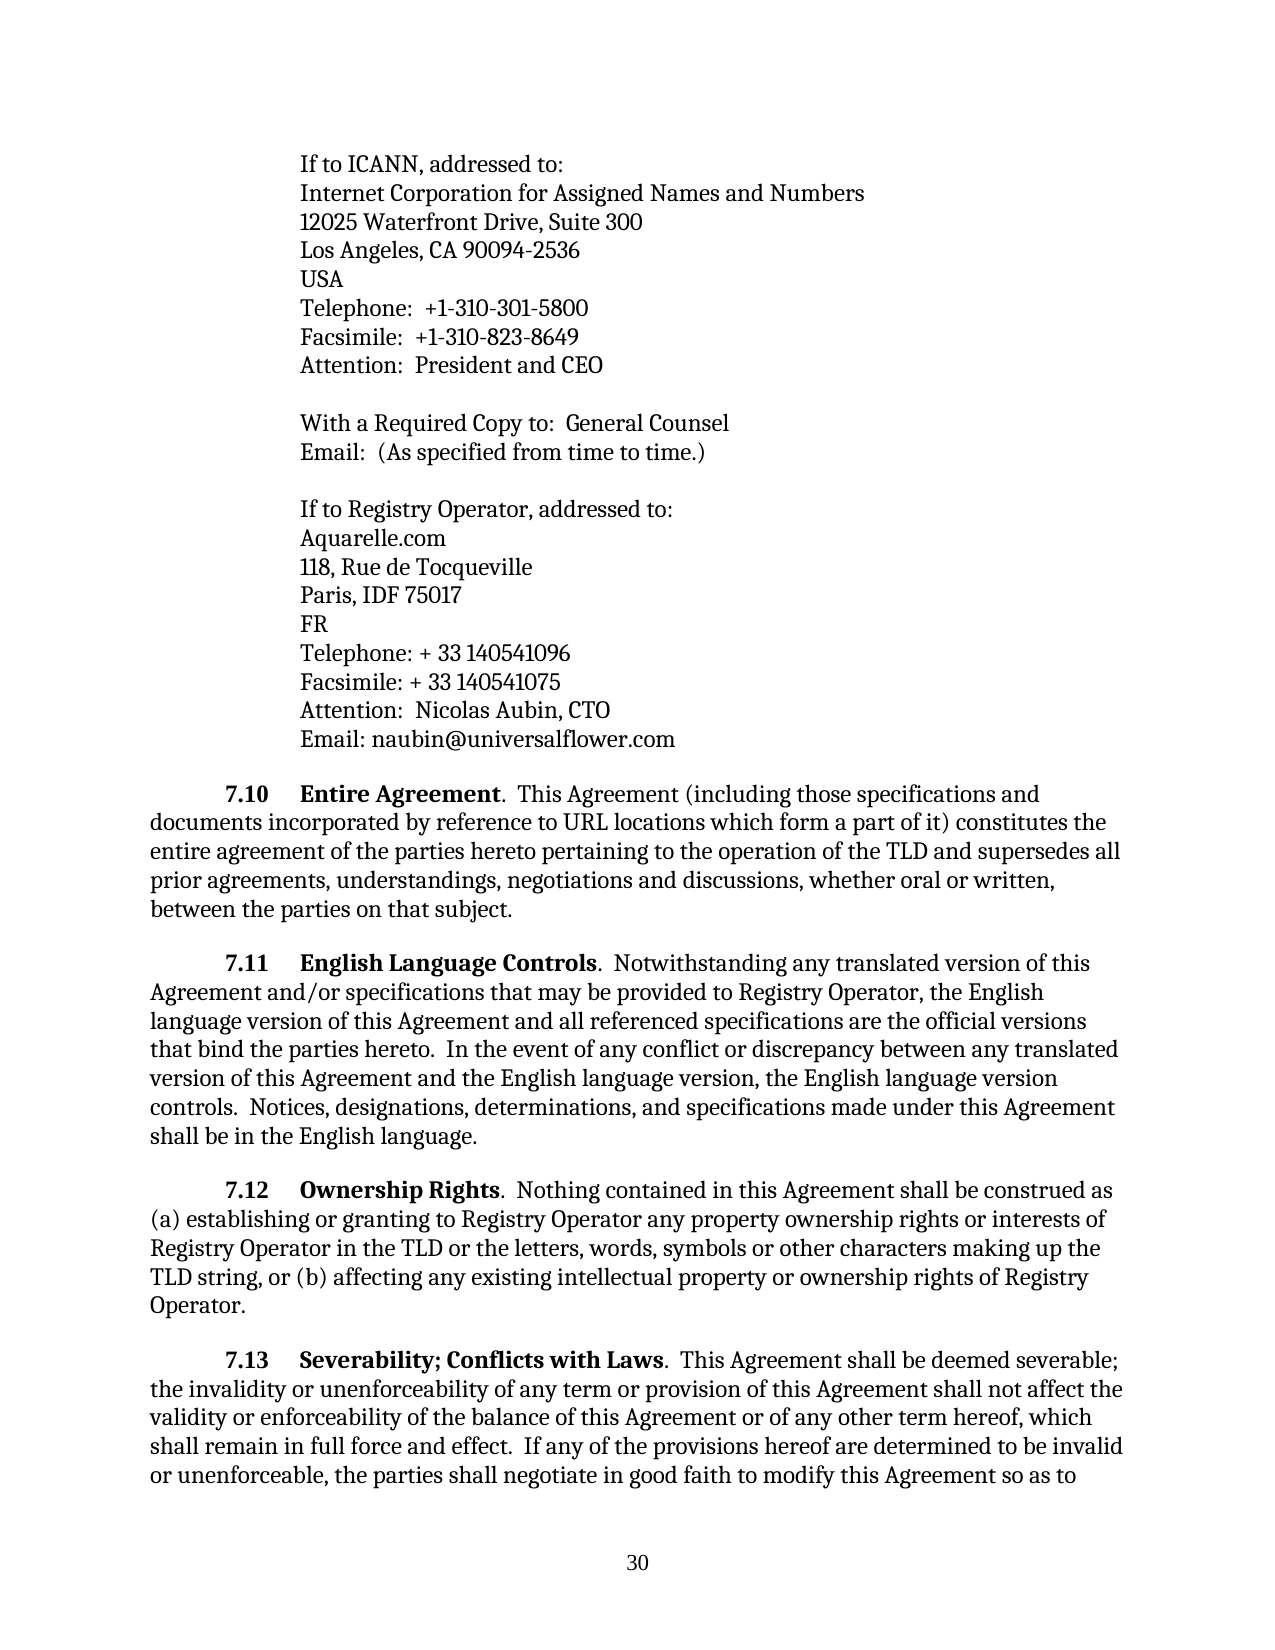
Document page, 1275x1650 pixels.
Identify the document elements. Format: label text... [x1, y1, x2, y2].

text FR [300, 610, 1125, 639]
text Facsimile: + 33 140541075 Attention: Nicolas Aubin, CTO [300, 667, 1125, 725]
text Paris, IDF 75017 [300, 581, 1125, 610]
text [150, 1345, 1125, 1489]
text Telephone: + 33 140541096 [300, 639, 1125, 667]
text Entire Agreement. This Agreement (including those specifications and documents incorporated by reference to URL locations which form a part of it) constitutes the entire agreement of the parties hereto pertaining to the operation of the TLD and supersedes all prior agreements, understandings, negotiations and discussions, whether oral or written, between the parties on that subject. [150, 779, 1125, 923]
text Email: naubin@universalflower.com [300, 725, 1125, 754]
text USA Telephone: +1-310-301-5800 Facsimile: +1-310-823-8649 Attention: President and CEO With a Required Copy to: General Counsel Email: (As specified from time to time.) If to Registry Operator, addressed to: Aquarelle.com 118, Rue de Tocqueville [300, 265, 1125, 581]
text Ownership Rights. Nothing contained in this Agreement shall be construed as (a) establishing or granting to Registry Operator any property ownership rights or interests of Registry Operator in the TLD or the letters, words, symbols or other characters making up the TLD string, or (b) affecting any existing intellectual property or ownership rights of Registry Operator. [150, 1175, 1125, 1320]
text English Language Controls. Notwithstanding any translated version of this Agreement and/or specifications that may be provided to Registry Operator, the English language version of this Agreement and all referenced specifications are the official versions that bind the parties hereto. In the event of any conflict or discrepancy between any translated version of this Agreement and the English language version, the English language version controls. Notices, designations, determinations, and specifications made under this Agreement shall be in the English language. [150, 948, 1125, 1150]
text If to ICANN, addressed to: Internet Corporation for Assigned Names and Numbers 12025 Waterfront Drive, Suite 300 Los Angeles, CA 90094-2536 [300, 150, 1125, 265]
